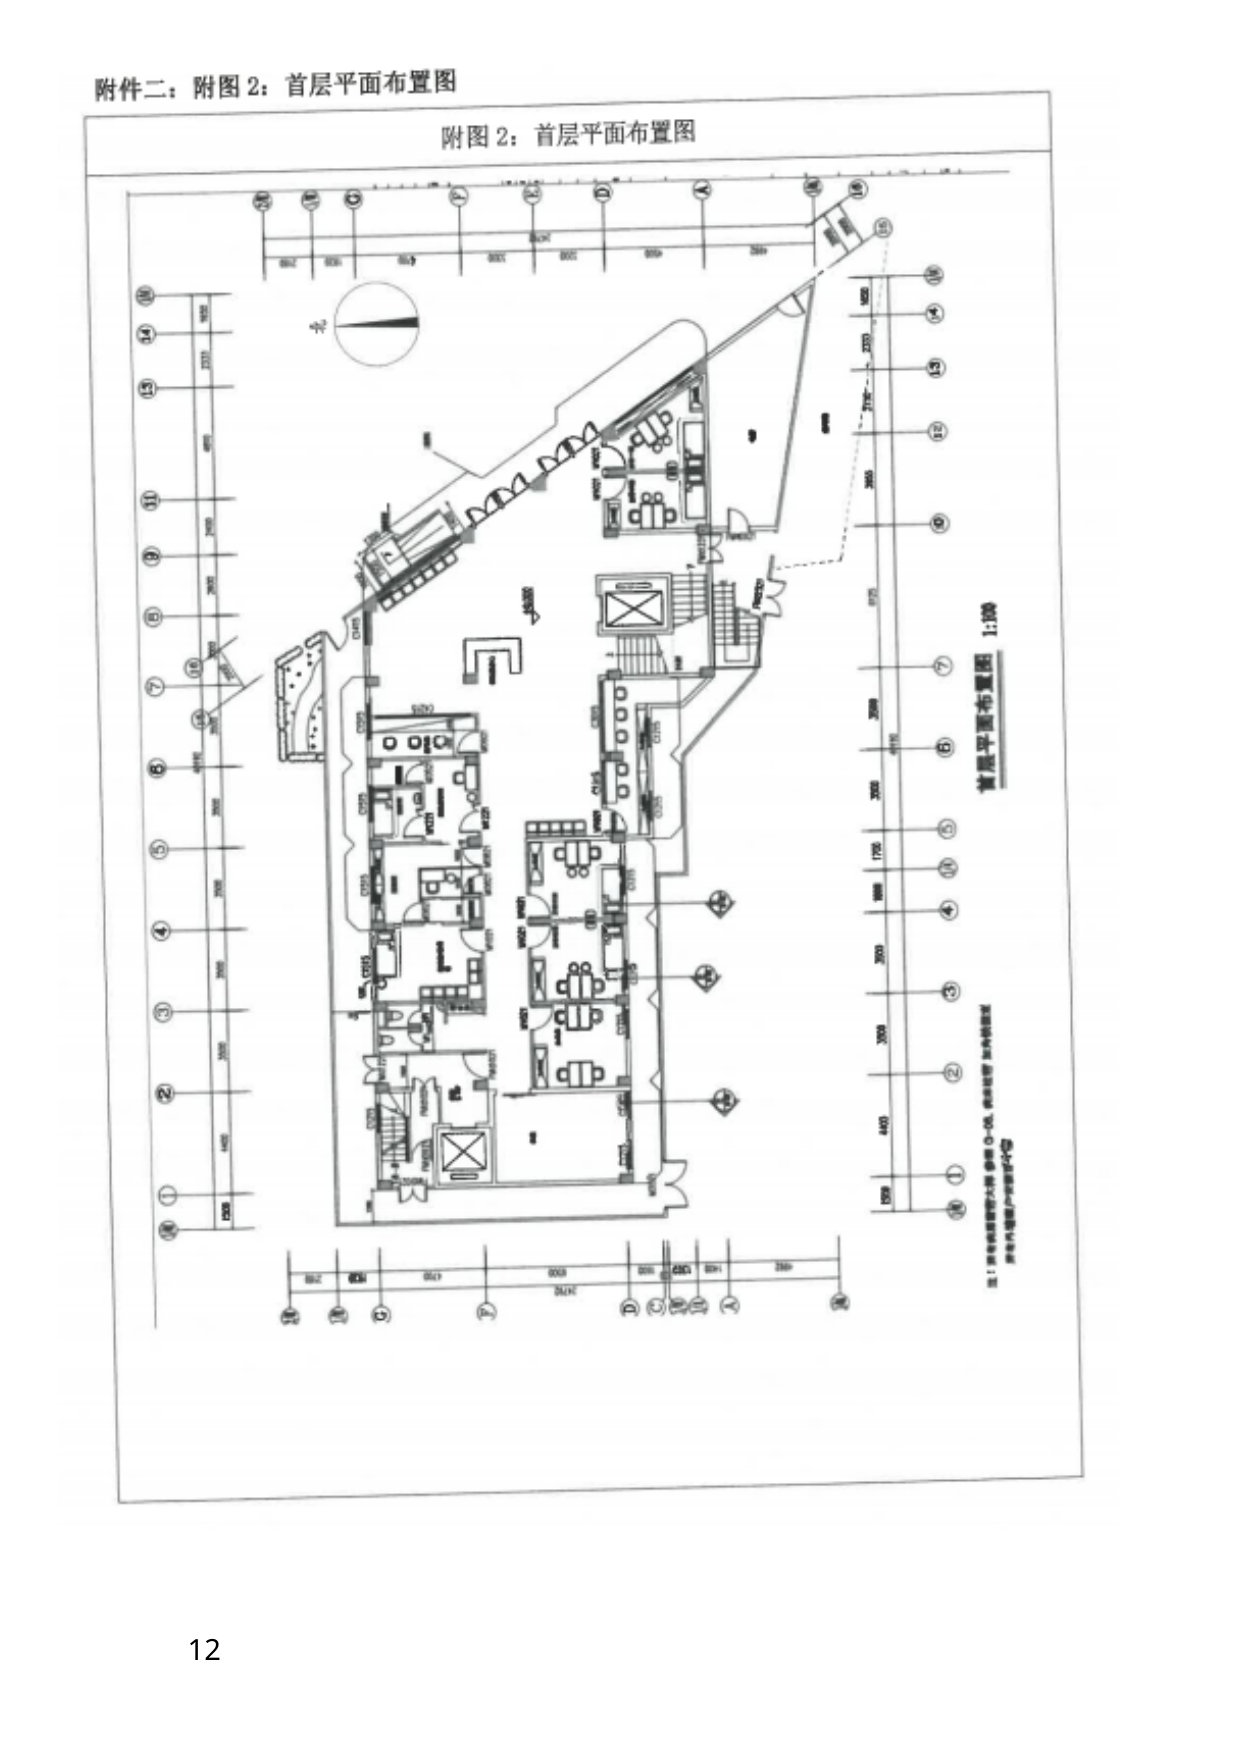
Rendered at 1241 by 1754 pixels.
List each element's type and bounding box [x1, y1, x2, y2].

picture [57, 63, 1120, 1531]
